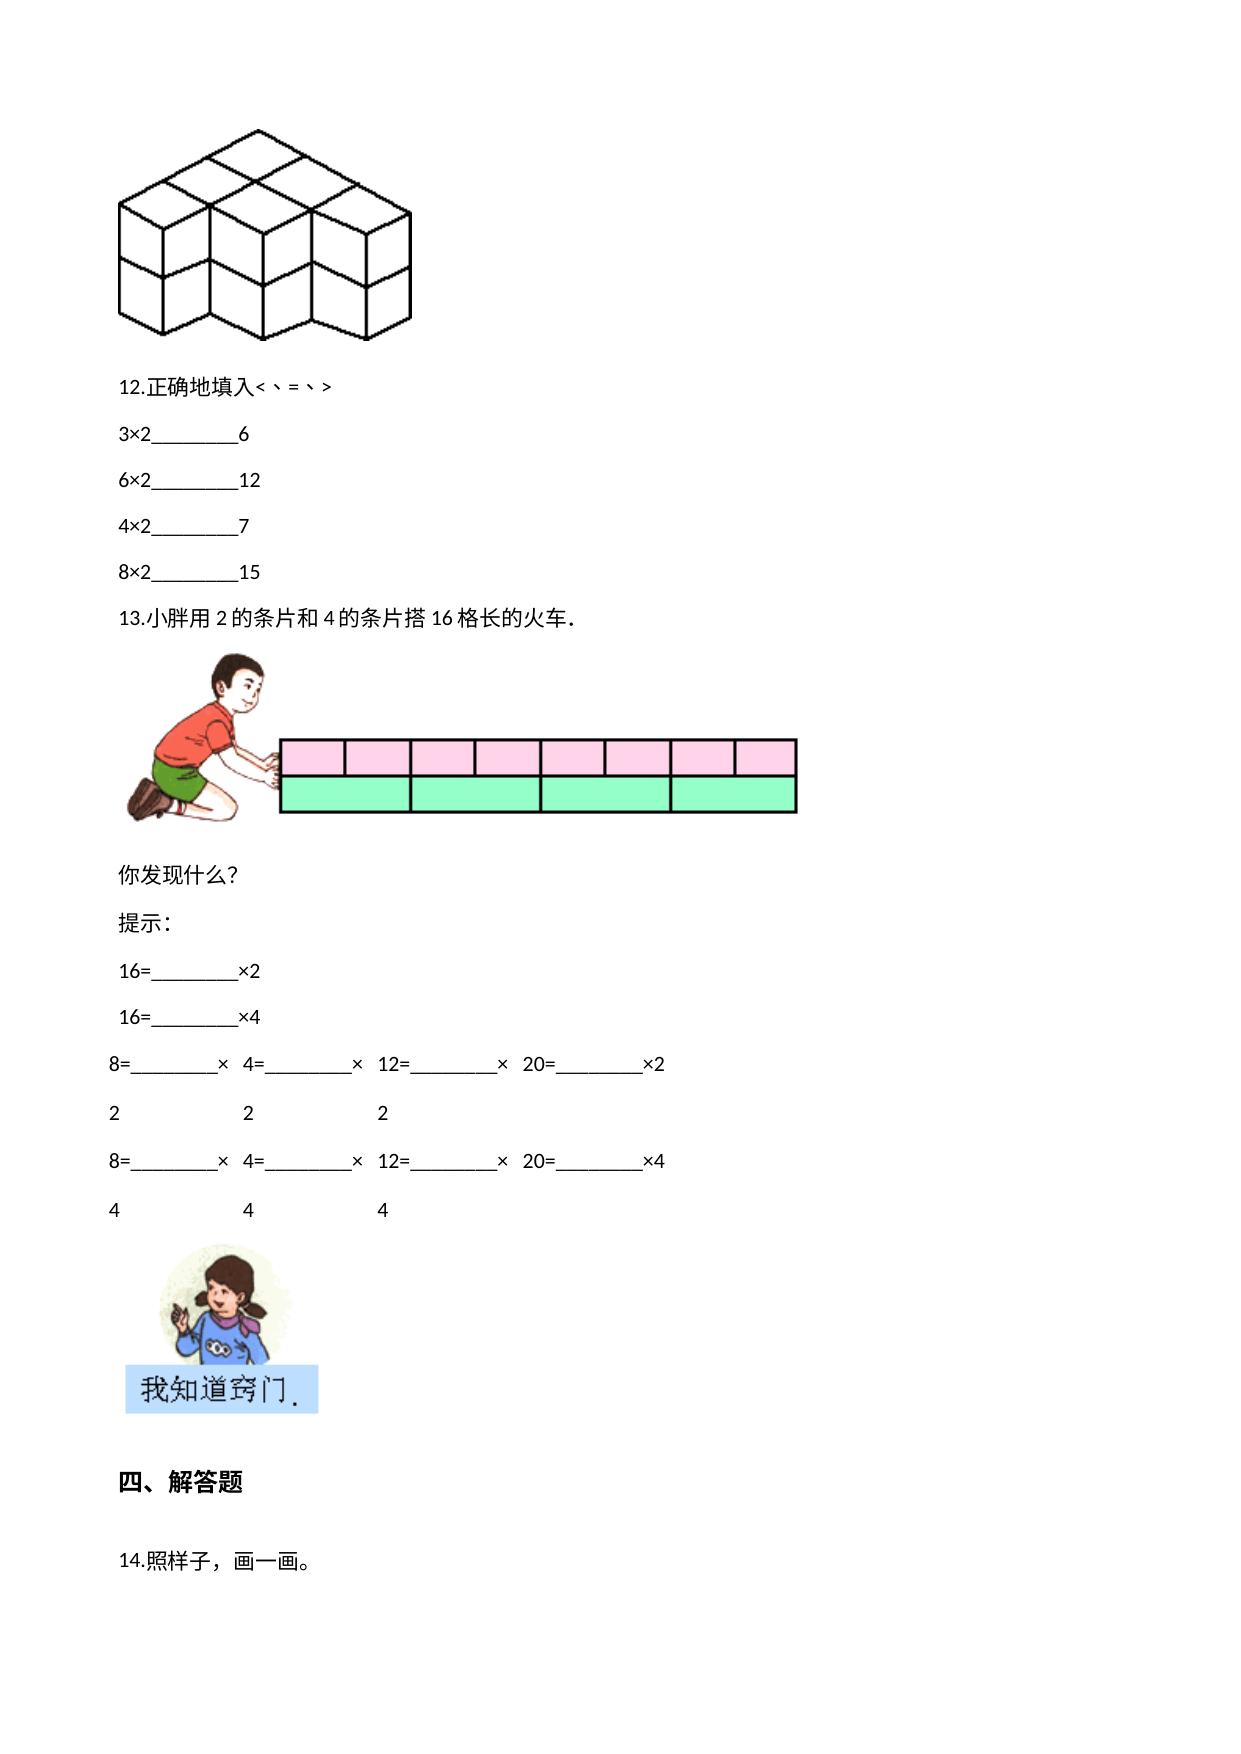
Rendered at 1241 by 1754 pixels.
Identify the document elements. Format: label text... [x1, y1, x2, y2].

text 4×2________7 [118, 509, 1122, 542]
text 8×2________15 [118, 555, 1122, 588]
table_cell 4=________×4 [241, 1143, 375, 1240]
text 3×2________6 [118, 418, 1122, 450]
table_header 4=________×2 [241, 1046, 375, 1143]
text 14.照样子，画一画。 [118, 1544, 1122, 1576]
table_cell 12=________×4 [375, 1143, 521, 1240]
table_header 8=________×2 [107, 1046, 241, 1143]
text 13.小胖用2的条片和4的条片搭16格长的火车． [118, 601, 1122, 633]
picture [118, 1239, 328, 1425]
table_header 12=________×2 [375, 1046, 521, 1143]
table_cell 8=________×4 [107, 1143, 241, 1240]
picture [118, 129, 412, 341]
text 提示： [118, 906, 1122, 938]
text 12.正确地填入<、=、> [118, 370, 1122, 403]
table_header 20=________×2 [521, 1046, 666, 1143]
picture [118, 649, 801, 825]
text 16=________×4 [118, 1000, 1122, 1033]
table_cell 20=________×4 [521, 1143, 666, 1240]
text 6×2________12 [118, 463, 1122, 496]
text 四、解答题 [118, 1448, 1122, 1513]
text 你发现什么？ [118, 858, 1122, 890]
text 16=________×2 [118, 954, 1122, 987]
